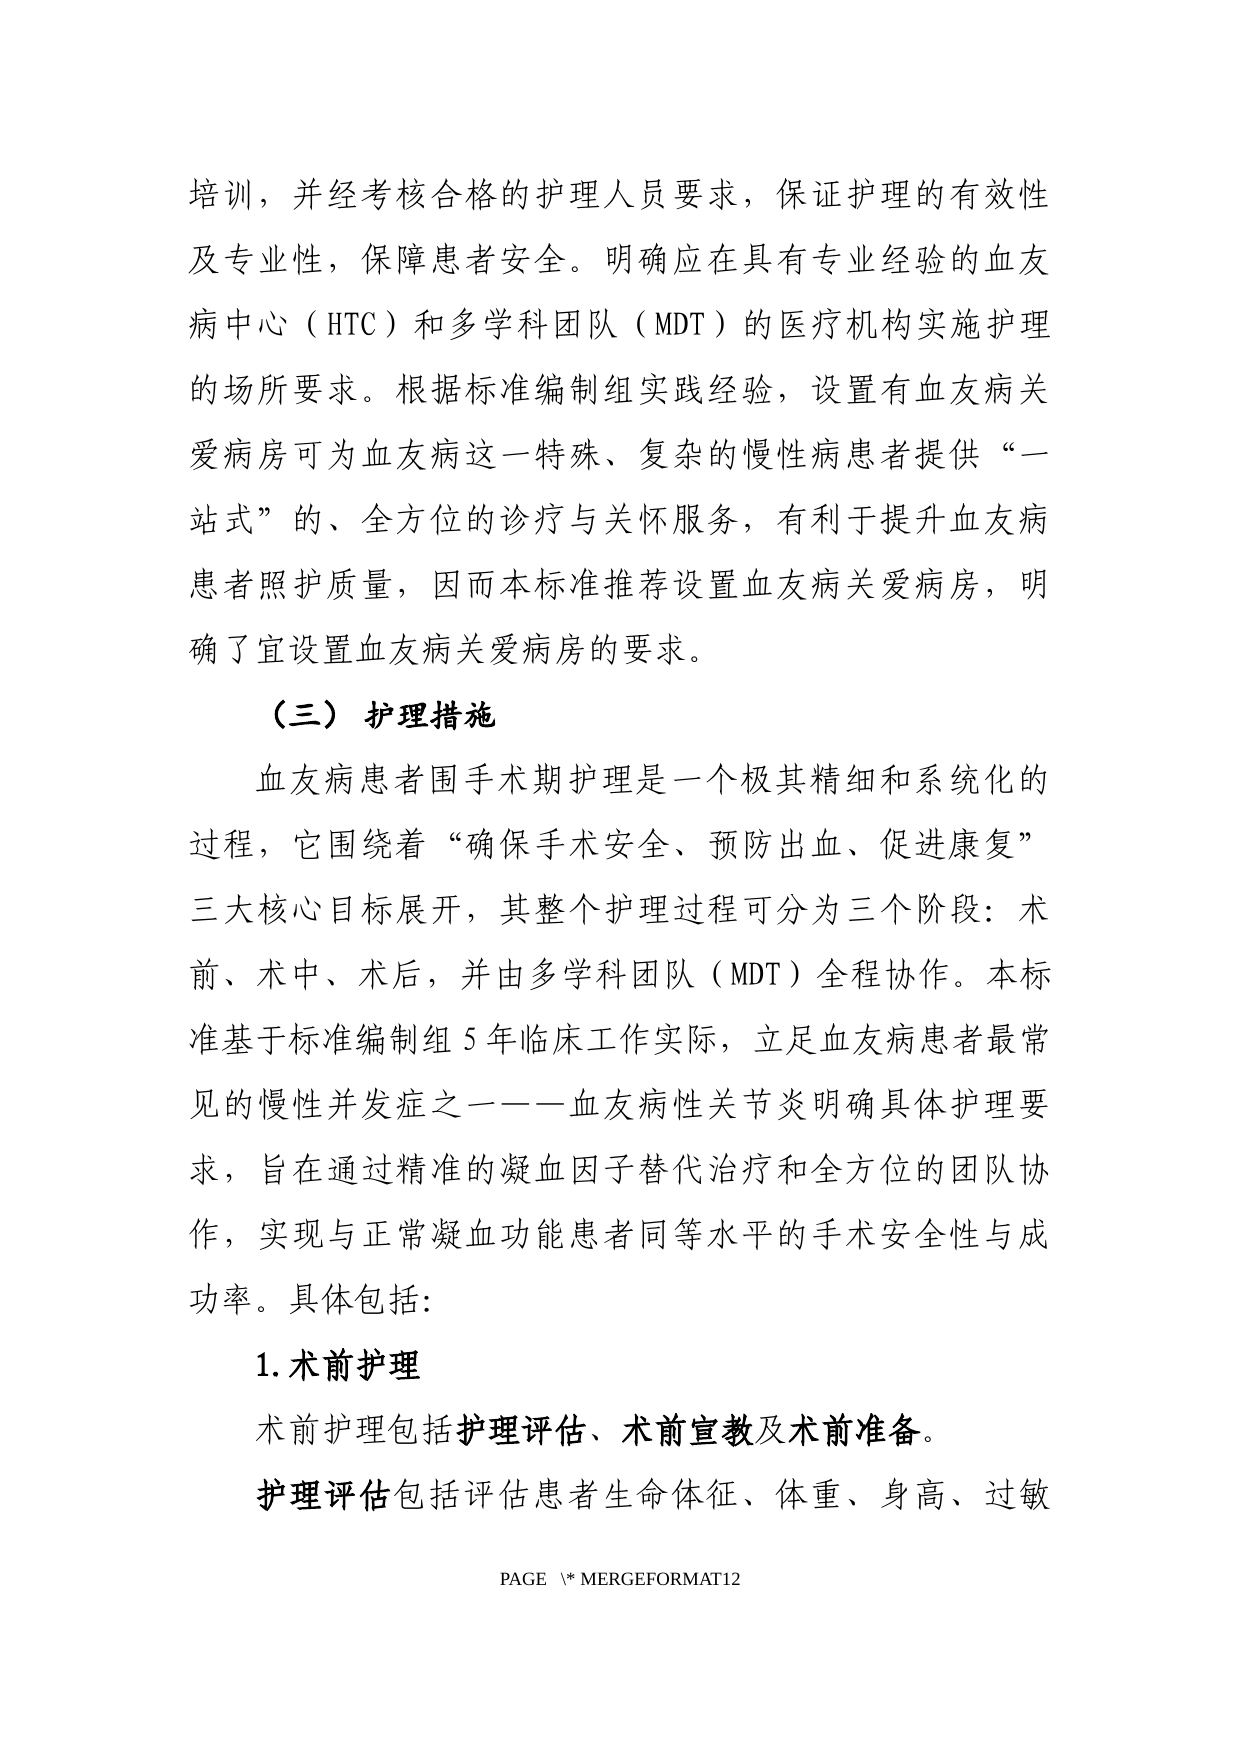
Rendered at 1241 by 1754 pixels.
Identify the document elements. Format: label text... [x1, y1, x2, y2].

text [187, 160, 1053, 680]
text 1.术前护理 [187, 1330, 1053, 1395]
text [187, 1460, 1053, 1525]
text 术前护理包括护理评估、术前宣教及术前准备。 [187, 1395, 1053, 1460]
text 血友病患者围手术期护理是一个极其精细和系统化的过程，它围绕着“确保手术安全、预防出血、促进康复”三大核心目标展开，其整个护理过程可分为三个阶段：术前、术中、术后，并由多学科团队（MDT）全程协作。本标准基于标准编制组5年临床工作实际，立足血友病患者最常见的慢性并发症之一——血友病性关节炎明确具体护理要求，旨在通过精准的凝血因子替代治疗和全方位的团队协作，实现与正常凝血功能患者同等水平的手术安全性与成功率。具体包括： [187, 745, 1053, 1330]
list 护理措施 [187, 680, 1053, 745]
